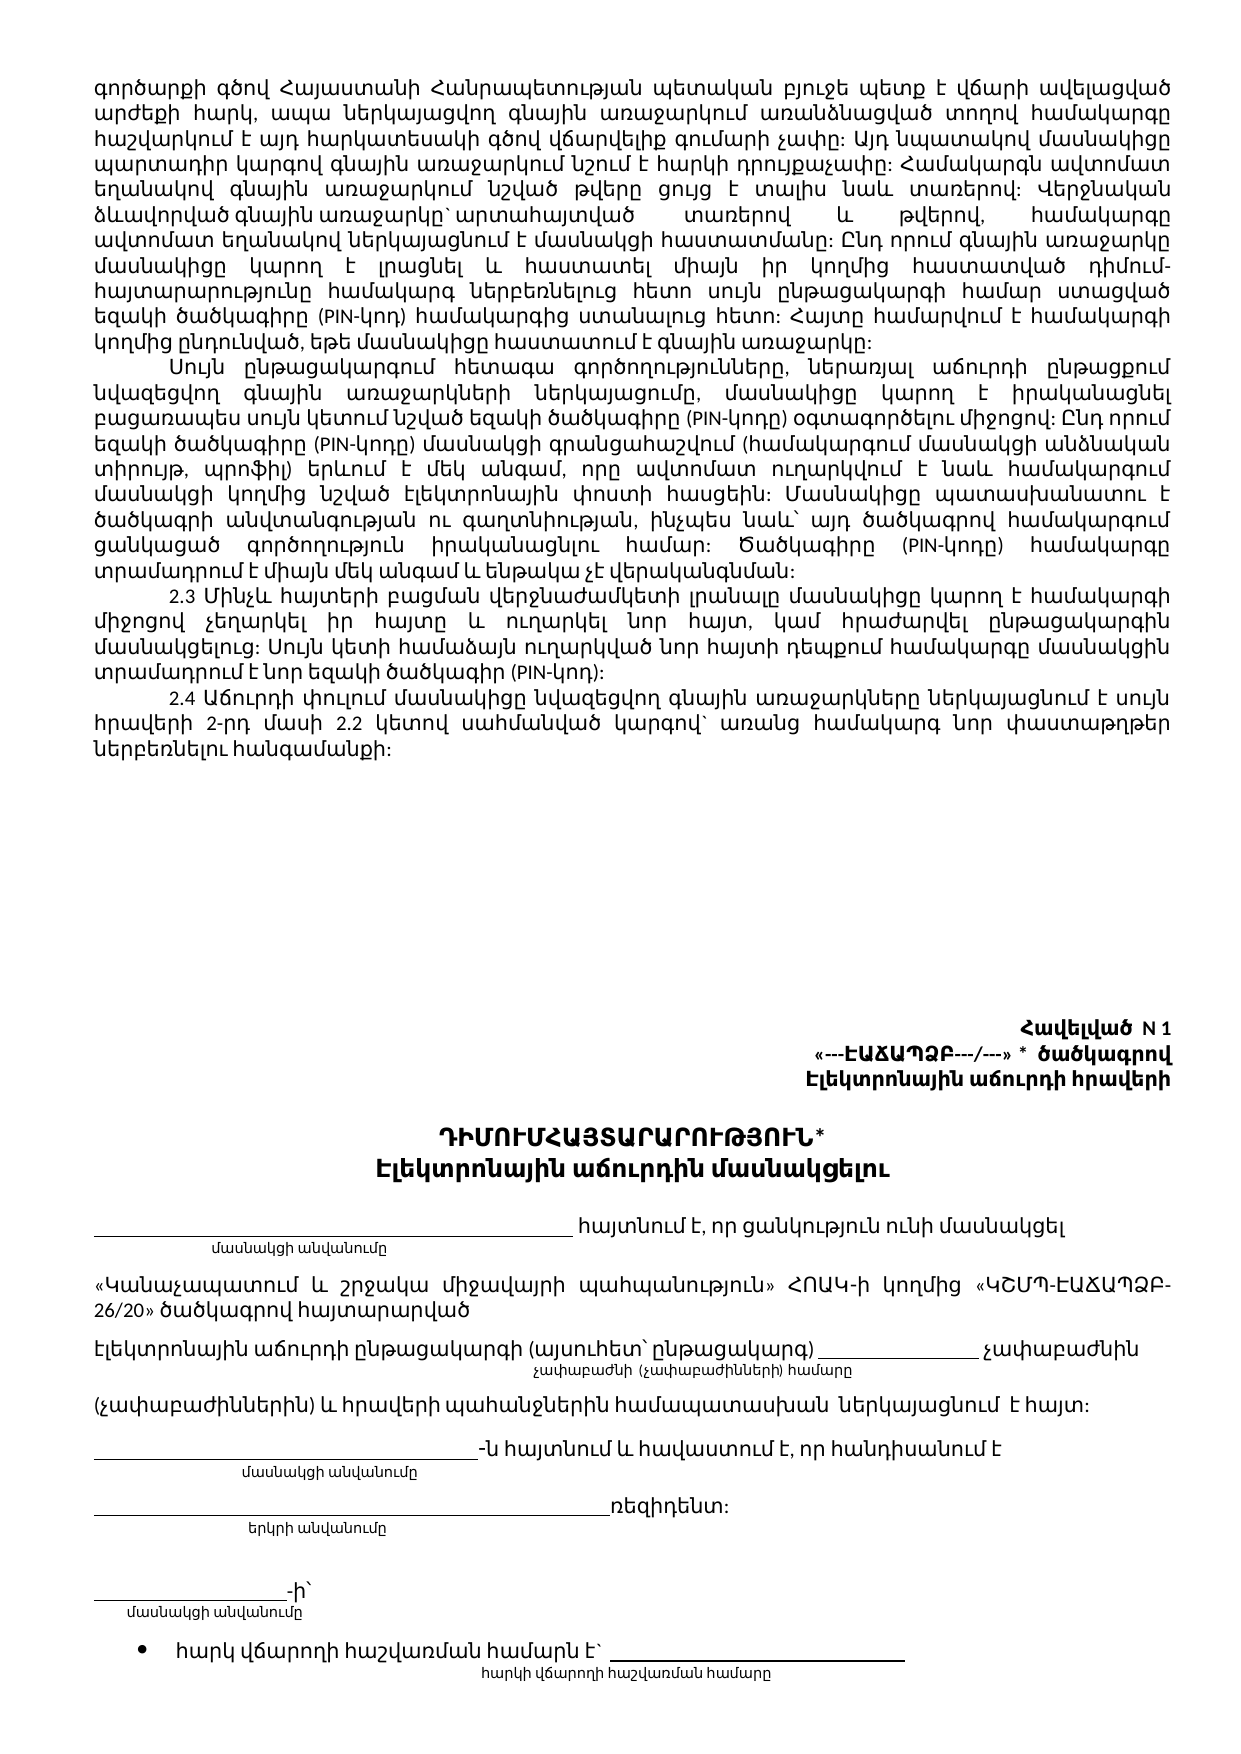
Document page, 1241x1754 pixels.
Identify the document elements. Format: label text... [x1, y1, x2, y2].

text էլեկտրոնային աճուրդի ընթացակարգի (այսուհետ՝ ընթացակարգ) չափաբաժնին [94, 1336, 1171, 1361]
text «---ԷԱՃԱՊՁԲ---/---» * ծածկագրով [94, 1041, 1171, 1066]
text հարկի վճարողի հաշվառման համարը [94, 1665, 1171, 1695]
text ԴԻՄՈՒՄՀԱՅՏԱՐԱՐՈՒԹՅՈՒՆ* [94, 1122, 1171, 1153]
text -ի՝ [94, 1578, 1171, 1604]
text մասնակցի անվանումը [94, 1463, 1171, 1493]
list հարկ վճարողի հաշվառման համարն է` [138, 1634, 1171, 1665]
text ռեզիդենտ: [94, 1493, 1171, 1519]
text Էլեկտրոնային աճուրդի հրավերի [94, 1066, 1171, 1092]
text 2.4 Աճուրդի փուլում մասնակիցը նվազեցվող գնային առաջարկները ներկայացնում է սույն հրավերի 2-րդ մասի 2.2 կետով սահմանված կարգով` առանց համակարգ նոր փաստաթղթեր ներբեռնելու հանգամանքի: [94, 685, 1171, 761]
text (չափաբաժիններին) և հրավերի պահանջներին համապատասխան ներկայացնում է հայտ: [94, 1392, 1171, 1417]
text Սույն ընթացակարգում հետագա գործողությունները, ներառյալ աճուրդի ընթացքում նվազեցվող գնային առաջարկների ներկայացումը, մասնակիցը կարող է իրականացնել բացառապես սույն կետում նշված եզակի ծածկագիրը (PIN-կոդը) օգտագործելու միջոցով: Ընդ որում եզակի ծածկագիրը (PIN-կոդը) մասնակցի գրանցահաշվում (համակարգում մասնակցի անձնական տիրույթ, պրոֆիլ) երևում է մեկ անգամ, որը ավտոմատ ուղարկվում է նաև համակարգում մասնակցի կողմից նշված էլեկտրոնային փոստի հասցեին: Մասնակիցը պատասխանատու է ծածկագրի անվտանգության ու գաղտնիության, ինչպես նաև՝ այդ ծածկագրով համակարգում ցանկացած գործողություն իրականացնլու համար: Ծածկագիրը (PIN-կոդը) համակարգը տրամադրում է միայն մեկ անգամ և ենթակա չէ վերականգնման: [94, 354, 1171, 583]
text «Կանաչապատում և շրջակա միջավայրի պահպանություն» ՀՈԱԿ-ի կողմից «ԿՇՄՊ-ԷԱՃԱՊՁԲ-26/20» ծածկագրով հայտարարված [94, 1270, 1171, 1323]
text 2.3 Մինչև հայտերի բացման վերջնաժամկետի լրանալը մասնակիցը կարող է համակարգի միջոցով չեղարկել իր հայտը և ուղարկել նոր հայտ, կամ հրաժարվել ընթացակարգին մասնակցելուց: Սույն կետի համաձայն ուղարկված նոր հայտի դեպքում համակարգը մասնակցին տրամադրում է նոր եզակի ծածկագիր (PIN-կոդ): [94, 583, 1171, 685]
text մասնակցի անվանումը [94, 1604, 1171, 1634]
text հայտնում է, որ ցանկություն ունի մասնակցել [94, 1214, 1171, 1239]
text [94, 75, 1171, 354]
subtitle Էլեկտրոնային աճուրդին մասնակցելու [94, 1153, 1171, 1183]
text երկրի անվանումը [94, 1519, 1171, 1549]
text մասնակցի անվանումը [94, 1239, 1171, 1270]
text -ն հայտնում և հավաստում է, որ հանդիսանում է [94, 1432, 1171, 1463]
text Հավելված N 1 [94, 1015, 1171, 1041]
text չափաբաժնի (չափաբաժինների) համարը [94, 1361, 1171, 1392]
